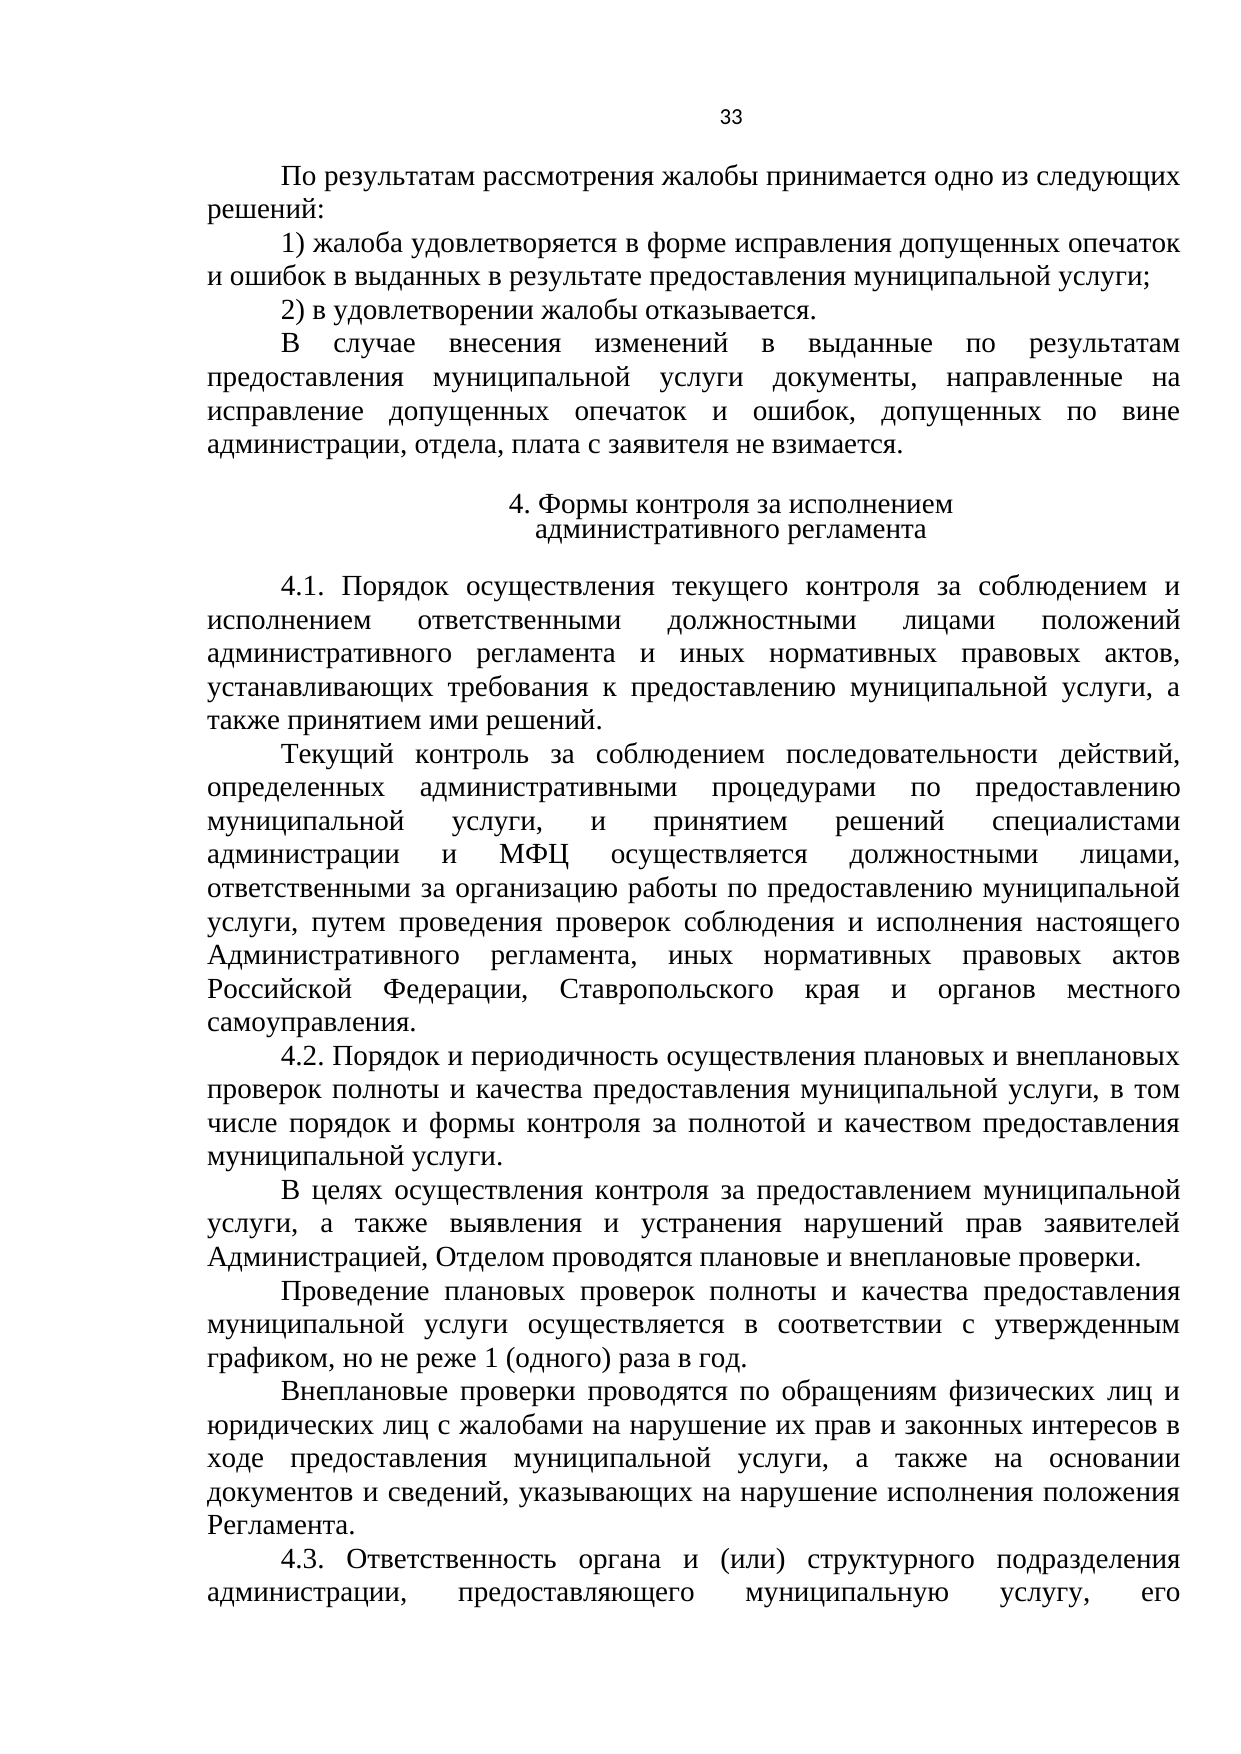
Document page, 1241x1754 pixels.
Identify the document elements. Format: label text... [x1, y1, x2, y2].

text 1) жалоба удовлетворяется в форме исправления допущенных опечаток и ошибок в выданных в результате предоставления муниципальной услуги; [207, 225, 1181, 292]
text 4. Формы контроля за исполнением [207, 493, 1181, 518]
text 2) в удовлетворении жалобы отказывается. [207, 292, 1181, 326]
text Внеплановые проверки проводятся по обращениям физических лиц и юридических лиц с жалобами на нарушение их прав и законных интересов в ходе предоставления муниципальной услуги, а также на основании документов и сведений, указывающих на нарушение исполнения положения Регламента. [207, 1373, 1181, 1541]
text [207, 1541, 1181, 1608]
text Проведение плановых проверок полноты и качества предоставления муниципальной услуги осуществляется в соответствии с утвержденным графиком, но не реже 1 (одного) раза в год. [207, 1273, 1181, 1373]
text В целях осуществления контроля за предоставлением муниципальной услуги, а также выявления и устранения нарушений прав заявителей Администрацией, Отделом проводятся плановые и внеплановые проверки. [207, 1172, 1181, 1273]
text По результатам рассмотрения жалобы принимается одно из следующих решений: [207, 158, 1181, 225]
text 4.2. Порядок и периодичность осуществления плановых и внеплановых проверок полноты и качества предоставления муниципальной услуги, в том числе порядок и формы контроля за полнотой и качеством предоставления муниципальной услуги. [207, 1038, 1181, 1172]
text В случае внесения изменений в выданные по результатам предоставления муниципальной услуги документы, направленные на исправление допущенных опечаток и ошибок, допущенных по вине администрации, отдела, плата с заявителя не взимается. [207, 326, 1181, 460]
text Текущий контроль за соблюдением последовательности действий, определенных административными процедурами по предоставлению муниципальной услуги, и принятием решений специалистами администрации и МФЦ осуществляется должностными лицами, ответственными за организацию работы по предоставлению муниципальной услуги, путем проведения проверок соблюдения и исполнения настоящего Административного регламента, иных нормативных правовых актов Российской Федерации, Ставропольского края и органов местного самоуправления. [207, 736, 1181, 1038]
text 4.1. Порядок осуществления текущего контроля за соблюдением и исполнением ответственными должностными лицами положений административного регламента и иных нормативных правовых актов, устанавливающих требования к предоставлению муниципальной услуги, а также принятием ими решений. [207, 568, 1181, 736]
text административного регламента [207, 518, 1181, 543]
